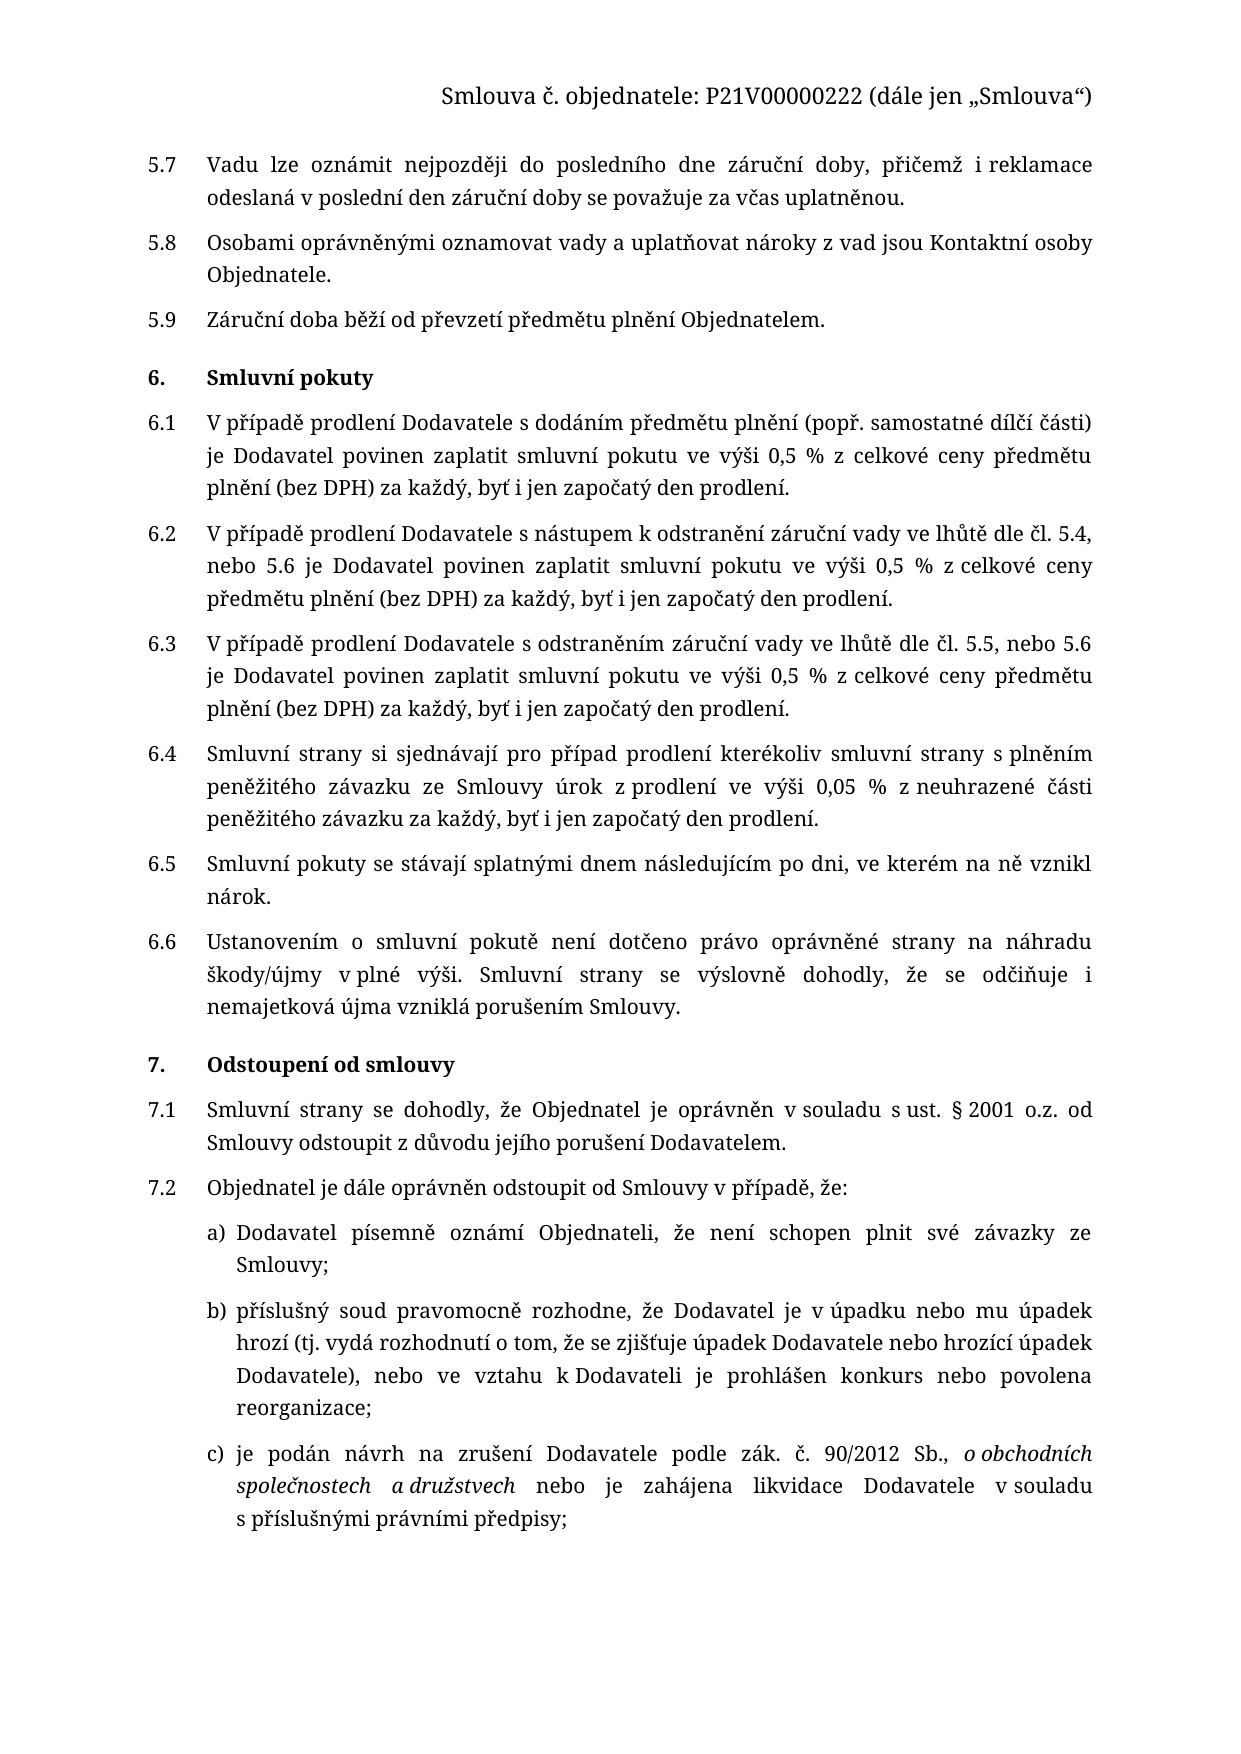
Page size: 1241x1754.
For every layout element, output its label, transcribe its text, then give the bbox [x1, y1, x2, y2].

list příslušný soud pravomocně rozhodne, že Dodavatel je v úpadku nebo mu úpadek hrozí (tj. vydá rozhodnutí o tom, že se zjišťuje úpadek Dodavatele nebo hrozící úpadek Dodavatele), nebo ve vztahu k Dodavateli je prohlášen konkurs nebo povolena reorganizace; [207, 1296, 1093, 1422]
list Odstoupení od smlouvy [148, 1050, 1093, 1078]
list Záruční doba běží od převzetí předmětu plnění Objednatelem. [148, 306, 1093, 334]
list Smluvní pokuty [148, 363, 1093, 392]
list V případě prodlení Dodavatele s odstraněním záruční vady ve lhůtě dle čl. 5.5, nebo 5.6 je Dodavatel povinen zaplatit smluvní pokutu ve výši 0,5 % z celkové ceny předmětu plnění (bez DPH) za každý, byť i jen započatý den prodlení. [148, 629, 1093, 723]
list Objednatel je dále oprávněn odstoupit od Smlouvy v případě, že: [148, 1173, 1093, 1201]
list Vadu lze oznámit nejpozději do posledního dne záruční doby, přičemž i reklamace odeslaná v poslední den záruční doby se považuje za včas uplatněnou. [148, 150, 1093, 211]
list Ustanovením o smluvní pokutě není dotčeno právo oprávněné strany na náhradu škody/újmy v plné výši. Smluvní strany se výslovně dohodly, že se odčiňuje i nemajetková újma vzniklá porušením Smlouvy. [148, 927, 1093, 1021]
list V případě prodlení Dodavatele s nástupem k odstranění záruční vady ve lhůtě dle čl. 5.4, nebo 5.6 je Dodavatel povinen zaplatit smluvní pokutu ve výši 0,5 % z celkové ceny předmětu plnění (bez DPH) za každý, byť i jen započatý den prodlení. [148, 519, 1093, 612]
list Smluvní strany si sjednávají pro případ prodlení kterékoliv smluvní strany s plněním peněžitého závazku ze Smlouvy úrok z prodlení ve výši 0,05 % z neuhrazené části peněžitého závazku za každý, byť i jen započatý den prodlení. [148, 739, 1093, 833]
list V případě prodlení Dodavatele s dodáním předmětu plnění (popř. samostatné dílčí části) je Dodavatel povinen zaplatit smluvní pokutu ve výši 0,5 % z celkové ceny předmětu plnění (bez DPH) za každý, byť i jen započatý den prodlení. [148, 408, 1093, 502]
list Smluvní pokuty se stávají splatnými dnem následujícím po dni, ve kterém na ně vznikl nárok. [148, 849, 1093, 911]
list Dodavatel písemně oznámí Objednateli, že není schopen plnit své závazky ze Smlouvy; [207, 1218, 1093, 1279]
list Osobami oprávněnými oznamovat vady a uplatňovat nároky z vad jsou Kontaktní osoby Objednatele. [148, 228, 1093, 289]
list Smluvní strany se dohodly, že Objednatel je oprávněn v souladu s ust. § 2001 o.z. od Smlouvy odstoupit z důvodu jejího porušení Dodavatelem. [148, 1095, 1093, 1156]
list je podán návrh na zrušení Dodavatele podle zák. č. 90/2012 Sb., o obchodních společnostech a družstvech nebo je zahájena likvidace Dodavatele v souladu s příslušnými právními předpisy; [207, 1439, 1093, 1532]
